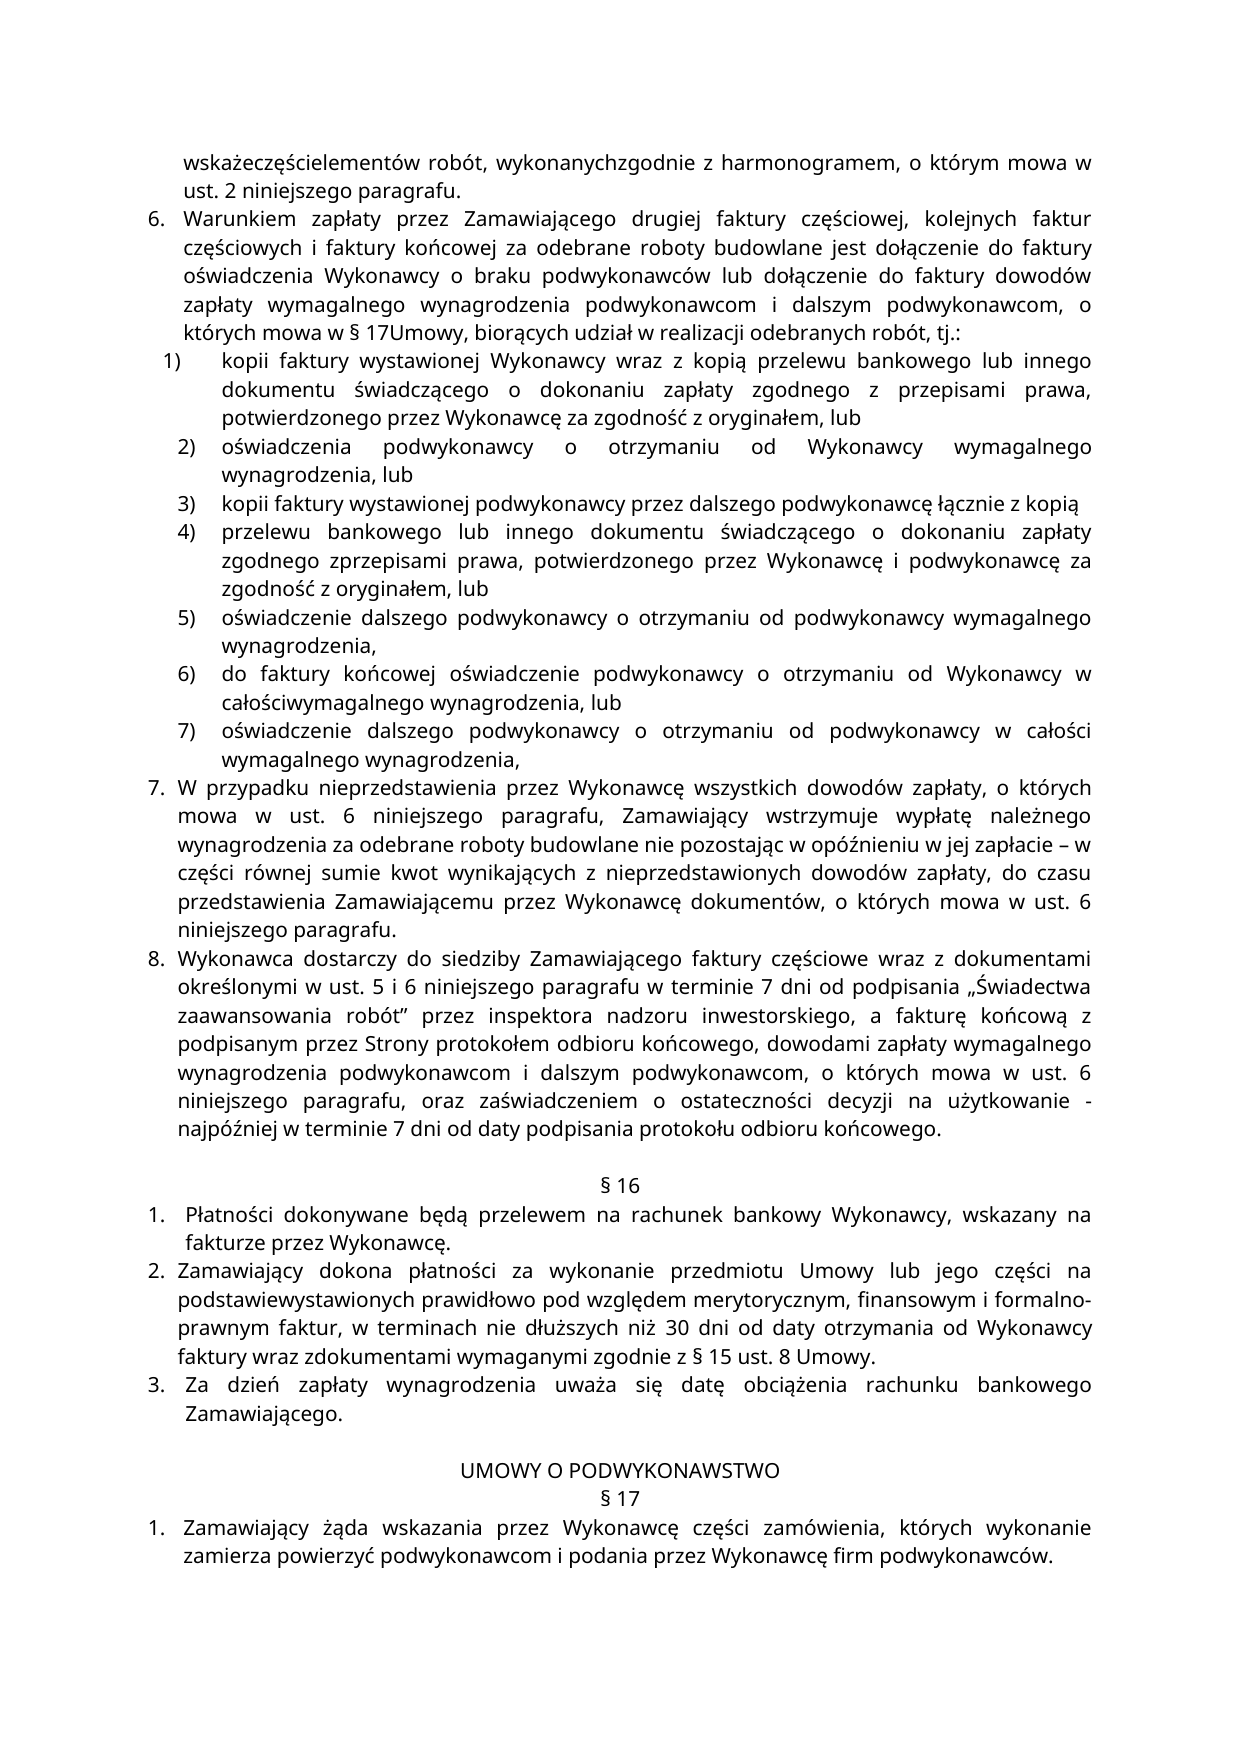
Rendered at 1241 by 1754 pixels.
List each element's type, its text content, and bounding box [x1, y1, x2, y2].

list Zamawiający żąda wskazania przez Wykonawcę części zamówienia, których wykonanie zamierza powierzyć podwykonawcom i podania przez Wykonawcę firm podwykonawców. [148, 1513, 1093, 1569]
list Płatności dokonywane będą przelewem na rachunek bankowy Wykonawcy, wskazany na fakturze przez Wykonawcę. [148, 1200, 1093, 1257]
list Wykonawca dostarczy do siedziby Zamawiającego faktury częściowe wraz z dokumentami określonymi w ust. 5 i 6 niniejszego paragrafu w terminie 7 dni od podpisania „Świadectwa zaawansowania robót” przez inspektora nadzoru inwestorskiego, a fakturę końcową z podpisanym przez Strony protokołem odbioru końcowego, dowodami zapłaty wymagalnego wynagrodzenia podwykonawcom i dalszym podwykonawcom, o których mowa w ust. 6 niniejszego paragrafu, oraz zaświadczeniem o ostateczności decyzji na użytkowanie - najpóźniej w terminie 7 dni od daty podpisania protokołu odbioru końcowego. [148, 944, 1093, 1143]
text § 16 [148, 1171, 1093, 1200]
list Warunkiem zapłaty przez Zamawiającego drugiej faktury częściowej, kolejnych faktur częściowych i faktury końcowej za odebrane roboty budowlane jest dołączenie do faktury oświadczenia Wykonawcy o braku podwykonawców lub dołączenie do faktury dowodów zapłaty wymagalnego wynagrodzenia podwykonawcom i dalszym podwykonawcom, o których mowa w § 17Umowy, biorących udział w realizacji odebranych robót, tj.: [148, 204, 1093, 347]
list W przypadku nieprzedstawienia przez Wykonawcę wszystkich dowodów zapłaty, o których mowa w ust. 6 niniejszego paragrafu, Zamawiający wstrzymuje wypłatę należnego wynagrodzenia za odebrane roboty budowlane nie pozostając w opóźnieniu w jej zapłacie – w części równej sumie kwot wynikających z nieprzedstawionych dowodów zapłaty, do czasu przedstawienia Zamawiającemu przez Wykonawcę dokumentów, o których mowa w ust. 6 niniejszego paragrafu. [148, 773, 1093, 944]
list przelewu bankowego lub innego dokumentu świadczącego o dokonaniu zapłaty zgodnego zprzepisami prawa, potwierdzonego przez Wykonawcę i podwykonawcę za zgodność z oryginałem, lub [177, 517, 1093, 603]
list Zamawiający dokona płatności za wykonanie przedmiotu Umowy lub jego części na podstawiewystawionych prawidłowo pod względem merytorycznym, finansowym i formalno-prawnym faktur, w terminach nie dłuższych niż 30 dni od daty otrzymania od Wykonawcy faktury wraz zdokumentami wymaganymi zgodnie z § 15 ust. 8 Umowy. [148, 1257, 1093, 1370]
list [148, 148, 1093, 204]
text § 17 [148, 1484, 1093, 1513]
list oświadczenia podwykonawcy o otrzymaniu od Wykonawcy wymagalnego wynagrodzenia, lub [177, 432, 1093, 489]
list oświadczenie dalszego podwykonawcy o otrzymaniu od podwykonawcy wymagalnego wynagrodzenia, [177, 603, 1093, 659]
list kopii faktury wystawionej podwykonawcy przez dalszego podwykonawcę łącznie z kopią [177, 489, 1093, 517]
text UMOWY O PODWYKONAWSTWO [148, 1456, 1093, 1484]
list oświadczenie dalszego podwykonawcy o otrzymaniu od podwykonawcy w całości wymagalnego wynagrodzenia, [177, 716, 1093, 773]
list Za dzień zapłaty wynagrodzenia uważa się datę obciążenia rachunku bankowego Zamawiającego. [148, 1370, 1093, 1427]
list do faktury końcowej oświadczenie podwykonawcy o otrzymaniu od Wykonawcy w całościwymagalnego wynagrodzenia, lub [177, 659, 1093, 716]
list kopii faktury wystawionej Wykonawcy wraz z kopią przelewu bankowego lub innego dokumentu świadczącego o dokonaniu zapłaty zgodnego z przepisami prawa, potwierdzonego przez Wykonawcę za zgodność z oryginałem, lub [162, 347, 1093, 432]
